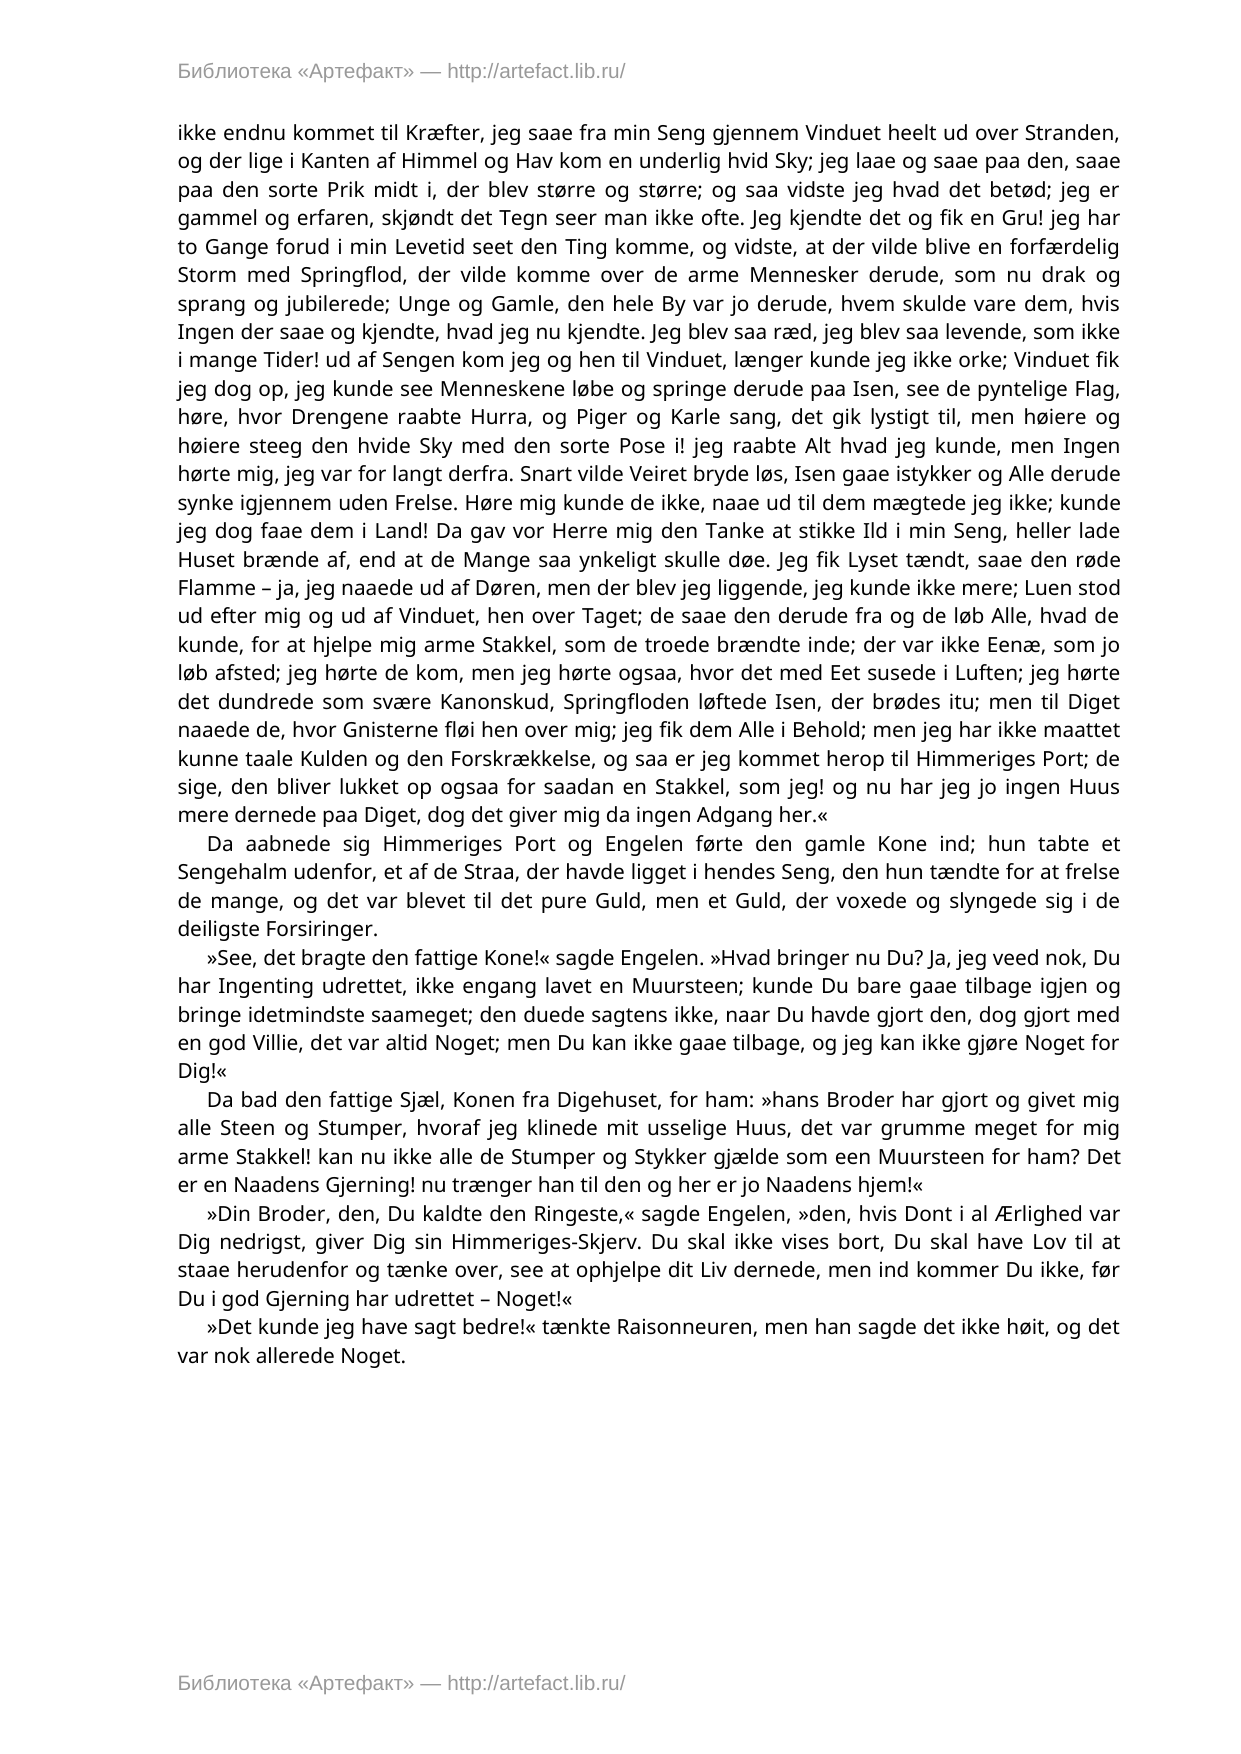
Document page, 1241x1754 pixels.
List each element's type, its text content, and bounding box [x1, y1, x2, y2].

text Da aabnede sig Himmeriges Port og Engelen førte den gamle Kone ind; hun tabte et Sengehalm udenfor, et af de Straa, der havde ligget i hendes Seng, den hun tændte for at frelse de mange, og det var blevet til det pure Guld, men et Guld, der voxede og slyngede sig i de deiligste Forsiringer. [177, 829, 1122, 943]
text »Det kunde jeg have sagt bedre!« tænkte Raisonneuren, men han sagde det ikke høit, og det var nok allerede Noget. [177, 1312, 1122, 1369]
text »Din Broder, den, Du kaldte den Ringeste,« sagde Engelen, »den, hvis Dont i al Ærlighed var Dig nedrigst, giver Dig sin Himmeriges-Skjerv. Du skal ikke vises bort, Du skal have Lov til at staae herudenfor og tænke over, see at ophjelpe dit Liv dernede, men ind kommer Du ikke, før Du i god Gjerning har udrettet – Noget!« [177, 1199, 1122, 1312]
text Da bad den fattige Sjæl, Konen fra Digehuset, for ham: »hans Broder har gjort og givet mig alle Steen og Stumper, hvoraf jeg klinede mit usselige Huus, det var grumme meget for mig arme Stakkel! kan nu ikke alle de Stumper og Stykker gjælde som een Muursteen for ham? Det er en Naadens Gjerning! nu trænger han til den og her er jo Naadens hjem!« [177, 1085, 1122, 1199]
text »See, det bragte den fattige Kone!« sagde Engelen. »Hvad bringer nu Du? Ja, jeg veed nok, Du har Ingenting udrettet, ikke engang lavet en Muursteen; kunde Du bare gaae tilbage igjen og bringe idetmindste saameget; den duede sagtens ikke, naar Du havde gjort den, dog gjort med en god Villie, det var altid Noget; men Du kan ikke gaae tilbage, og jeg kan ikke gjøre Noget for Dig!« [177, 943, 1122, 1085]
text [177, 118, 1122, 829]
